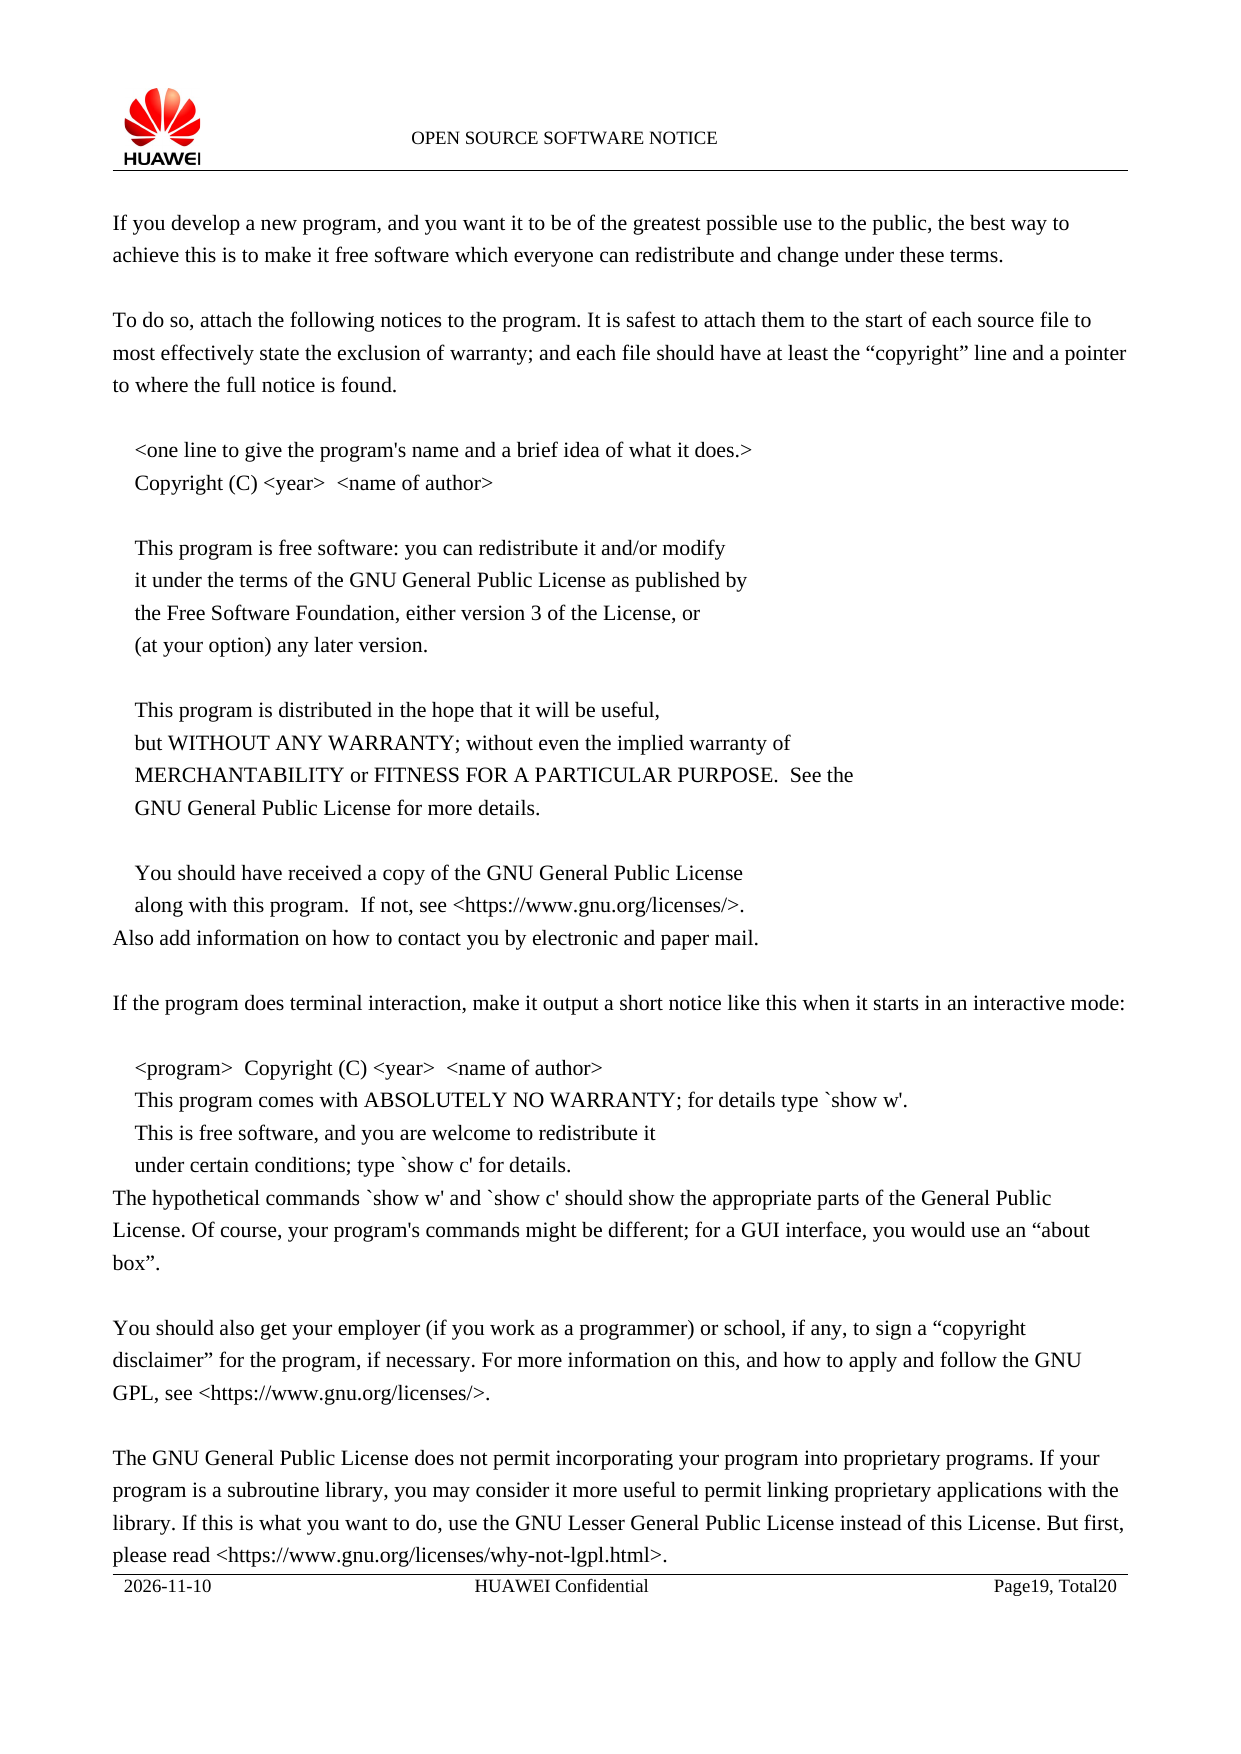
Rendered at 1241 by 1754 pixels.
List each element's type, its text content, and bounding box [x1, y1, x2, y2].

picture [124, 88, 201, 165]
